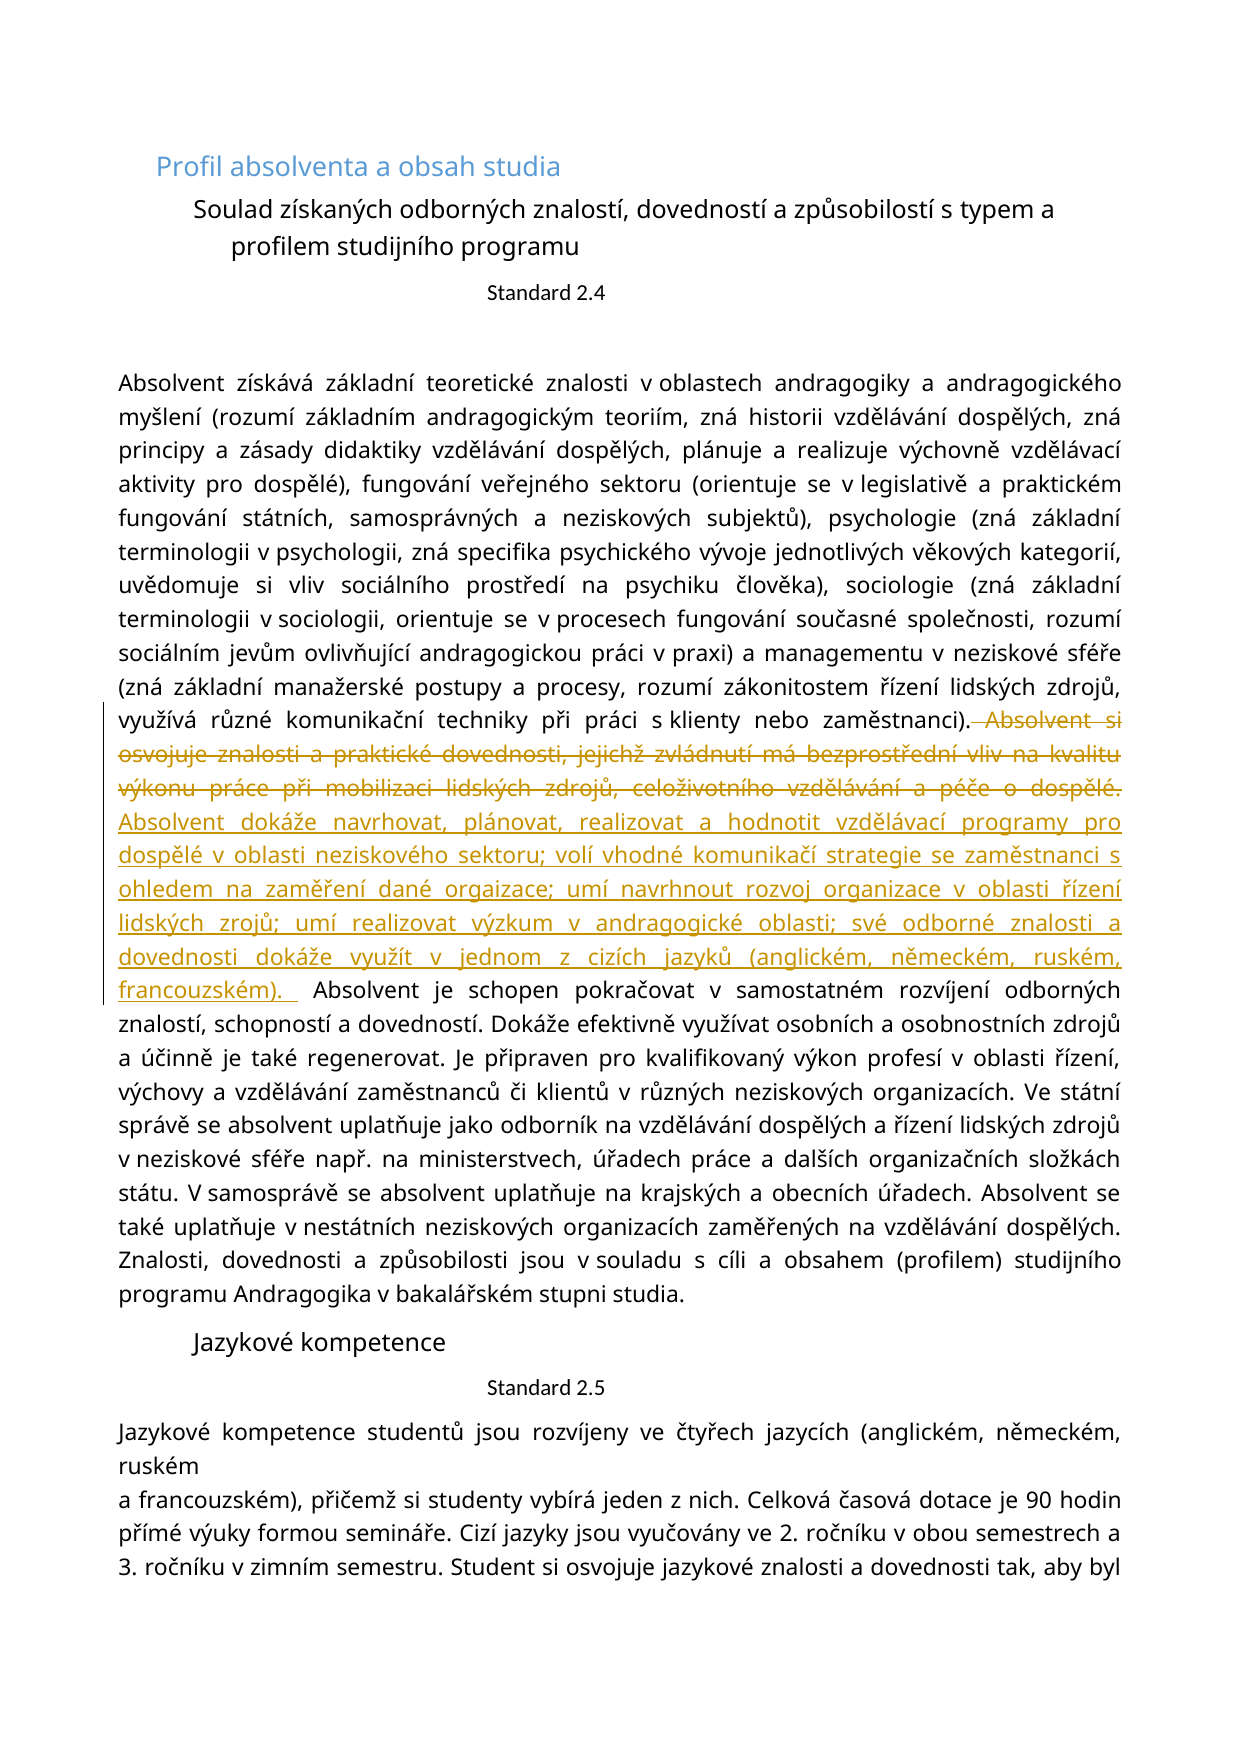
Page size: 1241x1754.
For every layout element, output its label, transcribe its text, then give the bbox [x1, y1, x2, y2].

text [118, 1416, 1122, 1582]
text Standard 2.4 [118, 278, 1122, 306]
text Absolvent získává základní teoretické znalosti v oblastech andragogiky a andragogického myšlení (rozumí základním andragogickým teoriím, zná historii vzdělávání dospělých, zná principy a zásady didaktiky vzdělávání dospělých, plánuje a realizuje výchovně vzdělávací aktivity pro dospělé), fungování veřejného sektoru (orientuje se v legislativě a praktickém fungování státních, samosprávných a neziskových subjektů), psychologie (zná základní terminologii v psychologii, zná specifika psychického vývoje jednotlivých věkových kategorií, uvědomuje si vliv sociálního prostředí na psychiku člověka), sociologie (zná základní terminologii v sociologii, orientuje se v procesech fungování současné společnosti, rozumí sociálním jevům ovlivňující andragogickou práci v praxi) a managementu v neziskové sféře (zná základní manažerské postupy a procesy, rozumí zákonitostem řízení lidských zdrojů, využívá různé komunikační techniky při práci s klienty nebo zaměstnanci). Absolvent je schopen pokračovat v samostatném rozvíjení odborných znalostí, schopností a dovedností. Dokáže efektivně využívat osobních a osobnostních zdrojů a účinně je také regenerovat. Je připraven pro kvalifikovaný výkon profesí v oblasti řízení, výchovy a vzdělávání zaměstnanců či klientů v různých neziskových organizacích. Ve státní správě se absolvent uplatňuje jako odborník na vzdělávání dospělých a řízení lidských zdrojů v neziskové sféře např. na ministerstvech, úřadech práce a dalších organizačních složkách státu. V samosprávě se absolvent uplatňuje na krajských a obecních úřadech. Absolvent se také uplatňuje v nestátních neziskových organizacích zaměřených na vzdělávání dospělých. Znalosti, dovednosti a způsobilosti jsou v souladu s cíli a obsahem (profilem) studijního programu Andragogika v bakalářském stupni studia. [118, 969, 1122, 1309]
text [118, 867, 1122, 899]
text Jazykové kompetence [193, 1324, 1122, 1358]
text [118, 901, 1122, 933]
text Standard 2.5 [118, 1373, 1122, 1401]
text Profil absolventa a obsah studia [156, 148, 1122, 184]
text Soulad získaných odborných znalostí, dovedností a způsobilostí s typem a profilem studijního programu [193, 192, 1122, 262]
text Absolvent získává základní teoretické znalosti v oblastech andragogiky a andragogického myšlení (rozumí základním andragogickým teoriím, zná historii vzdělávání dospělých, zná principy a zásady didaktiky vzdělávání dospělých, plánuje a realizuje výchovně vzdělávací aktivity pro dospělé), fungování veřejného sektoru (orientuje se v legislativě a praktickém fungování státních, samosprávných a neziskových subjektů), psychologie (zná základní terminologii v psychologii, zná specifika psychického vývoje jednotlivých věkových kategorií, uvědomuje si vliv sociálního prostředí na psychiku člověka), sociologie (zná základní terminologii v sociologii, orientuje se v procesech fungování současné společnosti, rozumí sociálním jevům ovlivňující andragogickou práci v praxi) a managementu v neziskové sféře (zná základní manažerské postupy a procesy, rozumí zákonitostem řízení lidských zdrojů, využívá různé komunikační techniky při práci s klienty nebo zaměstnanci). Absolvent je schopen pokračovat v samostatném rozvíjení odborných znalostí, schopností a dovedností. Dokáže efektivně využívat osobních a osobnostních zdrojů a účinně je také regenerovat. Je připraven pro kvalifikovaný výkon profesí v oblasti řízení, výchovy a vzdělávání zaměstnanců či klientů v různých neziskových organizacích. Ve státní správě se absolvent uplatňuje jako odborník na vzdělávání dospělých a řízení lidských zdrojů v neziskové sféře např. na ministerstvech, úřadech práce a dalších organizačních složkách státu. V samosprávě se absolvent uplatňuje na krajských a obecních úřadech. Absolvent se také uplatňuje v nestátních neziskových organizacích zaměřených na vzdělávání dospělých. Znalosti, dovednosti a způsobilosti jsou v souladu s cíli a obsahem (profilem) studijního programu Andragogika v bakalářském stupni studia. [118, 367, 1122, 789]
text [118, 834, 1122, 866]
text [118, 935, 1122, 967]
